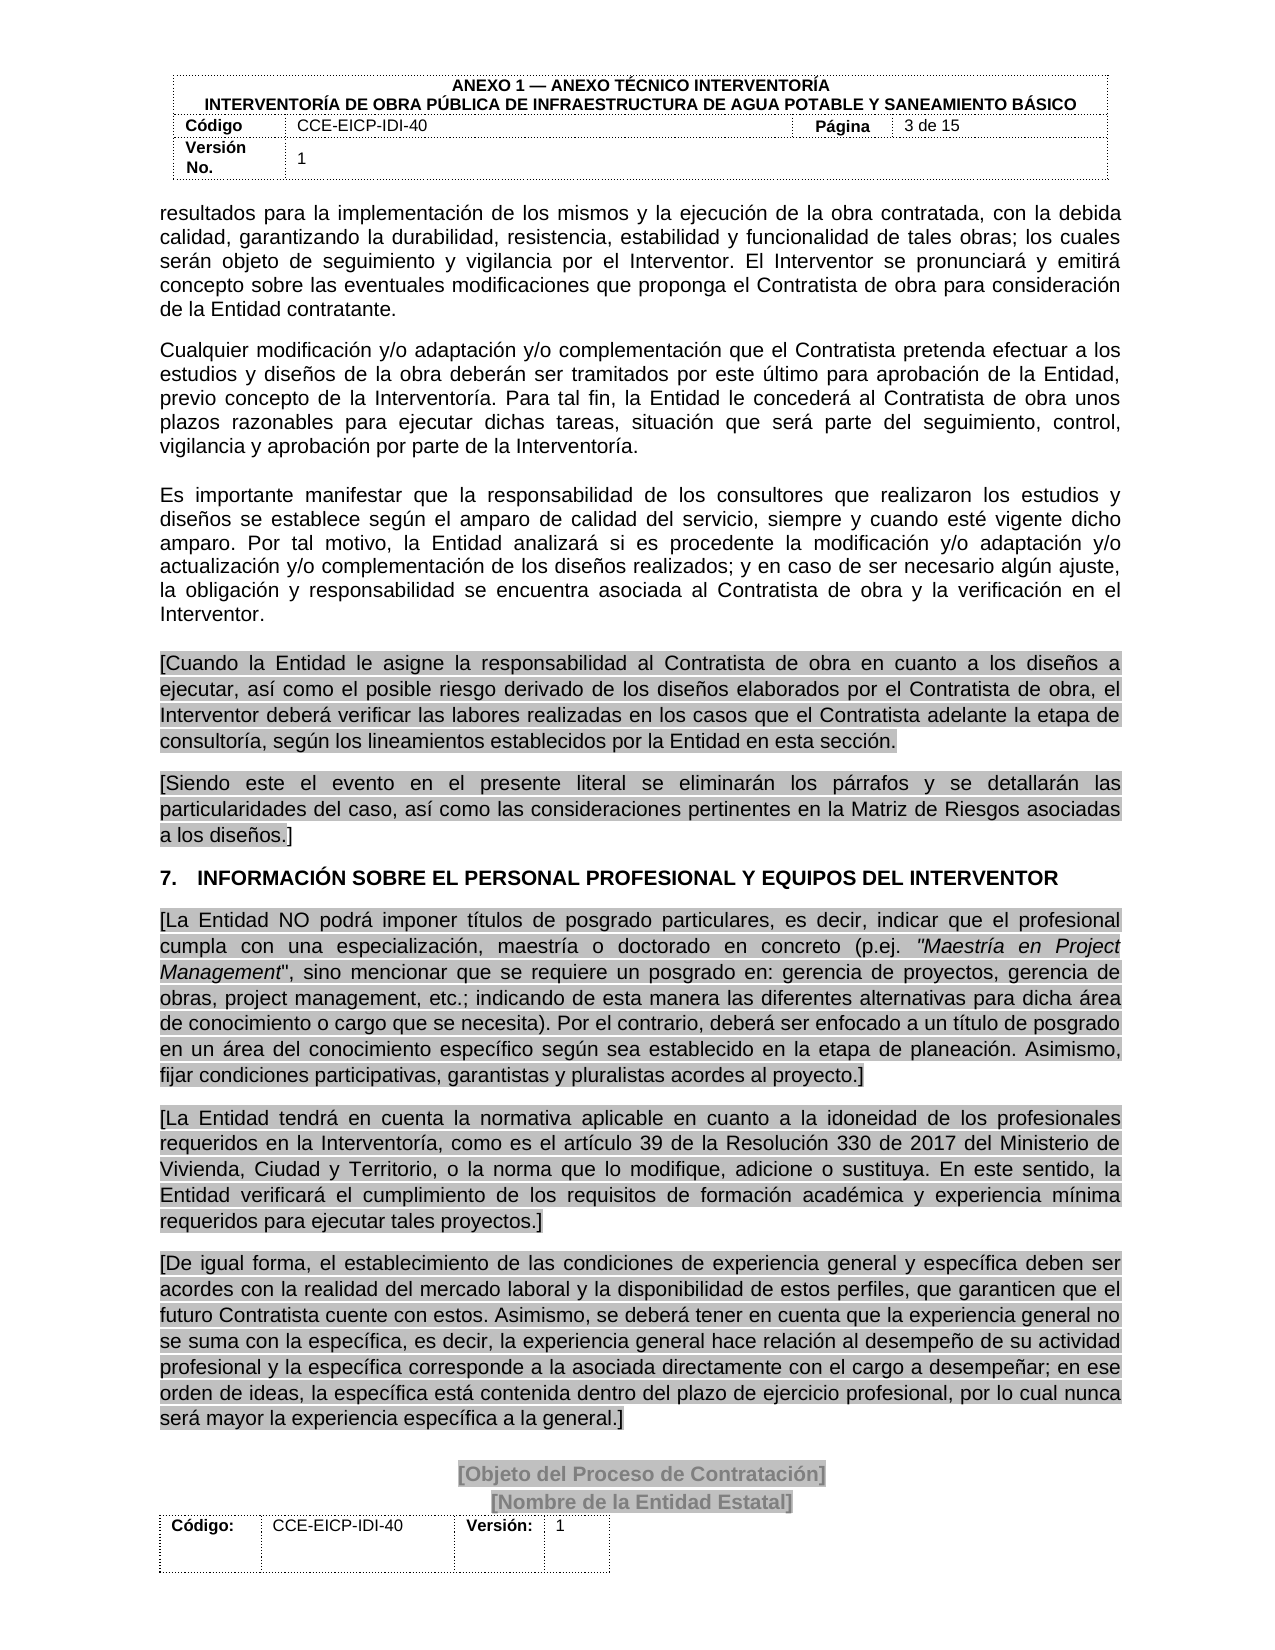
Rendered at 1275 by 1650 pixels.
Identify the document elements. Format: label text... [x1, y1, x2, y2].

text Es importante manifestar que la responsabilidad de los consultores que realizaron los estudios y diseños se establece según el amparo de calidad del servicio, siempre y cuando esté vigente dicho amparo. Por tal motivo, la Entidad analizará si es procedente la modificación y/o adaptación y/o actualización y/o complementación de los diseños realizados; y en caso de ser necesario algún ajuste, la obligación y responsabilidad se encuentra asociada al Contratista de obra y la verificación en el Interventor. [159, 482, 1122, 626]
text Cualquier modificación y/o adaptación y/o complementación que el Contratista pretenda efectuar a los estudios y diseños de la obra deberán ser tramitados por este último para aprobación de la Entidad, previo concepto de la Interventoría. Para tal fin, la Entidad le concederá al Contratista de obra unos plazos razonables para ejecutar dichas tareas, situación que será parte del seguimiento, control, vigilancia y aprobación por parte de la Interventoría. [159, 338, 1122, 457]
text [La Entidad NO podrá imponer títulos de posgrado particulares, es decir, indicar que el profesional cumpla con una especialización, maestría o doctorado en concreto (p.ej. "Maestría en Project Management", sino mencionar que se requiere un posgrado en: gerencia de proyectos, gerencia de obras, project management, etc.; indicando de esta manera las diferentes alternativas para dicha área de conocimiento o cargo que se necesita). Por el contrario, deberá ser enfocado a un título de posgrado en un área del conocimiento específico según sea establecido en la etapa de planeación. Asimismo, fijar condiciones participativas, garantistas y pluralistas acordes al proyecto.] [159, 908, 1122, 1087]
text [Siendo este el evento en el presente literal se eliminarán los párrafos y se detallarán las particularidades del caso, así como las consideraciones pertinentes en la Matriz de Riesgos asociadas a los diseños.] [159, 771, 1122, 847]
list INFORMACIÓN SOBRE EL PERSONAL PROFESIONAL Y EQUIPOS DEL INTERVENTOR [159, 865, 1122, 889]
text [De igual forma, el establecimiento de las condiciones de experiencia general y específica deben ser acordes con la realidad del mercado laboral y la disponibilidad de estos perfiles, que garanticen que el futuro Contratista cuente con estos. Asimismo, se deberá tener en cuenta que la experiencia general no se suma con la específica, es decir, la experiencia general hace relación al desempeño de su actividad profesional y la específica corresponde a la asociada directamente con el cargo a desempeñar; en ese orden de ideas, la específica está contenida dentro del plazo de ejercicio profesional, por lo cual nunca será mayor la experiencia específica a la general.] [159, 1312, 1122, 1430]
text [Cuando la Entidad le asigne la responsabilidad al Contratista de obra en cuanto a los diseños a ejecutar, así como el posible riesgo derivado de los diseños elaborados por el Contratista de obra, el Interventor deberá verificar las labores realizadas en los casos que el Contratista adelante la etapa de consultoría, según los lineamientos establecidos por la Entidad en esta sección. [159, 651, 1122, 753]
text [159, 201, 1122, 321]
text [La Entidad tendrá en cuenta la normativa aplicable en cuanto a la idoneidad de los profesionales requeridos en la Interventoría, como es el artículo 39 de la Resolución 330 de 2017 del Ministerio de Vivienda, Ciudad y Territorio, o la norma que lo modifique, adicione o sustituya. En este sentido, la Entidad verificará el cumplimiento de los requisitos de formación académica y experiencia mínima requeridos para ejecutar tales proyectos.] [159, 1163, 1122, 1233]
